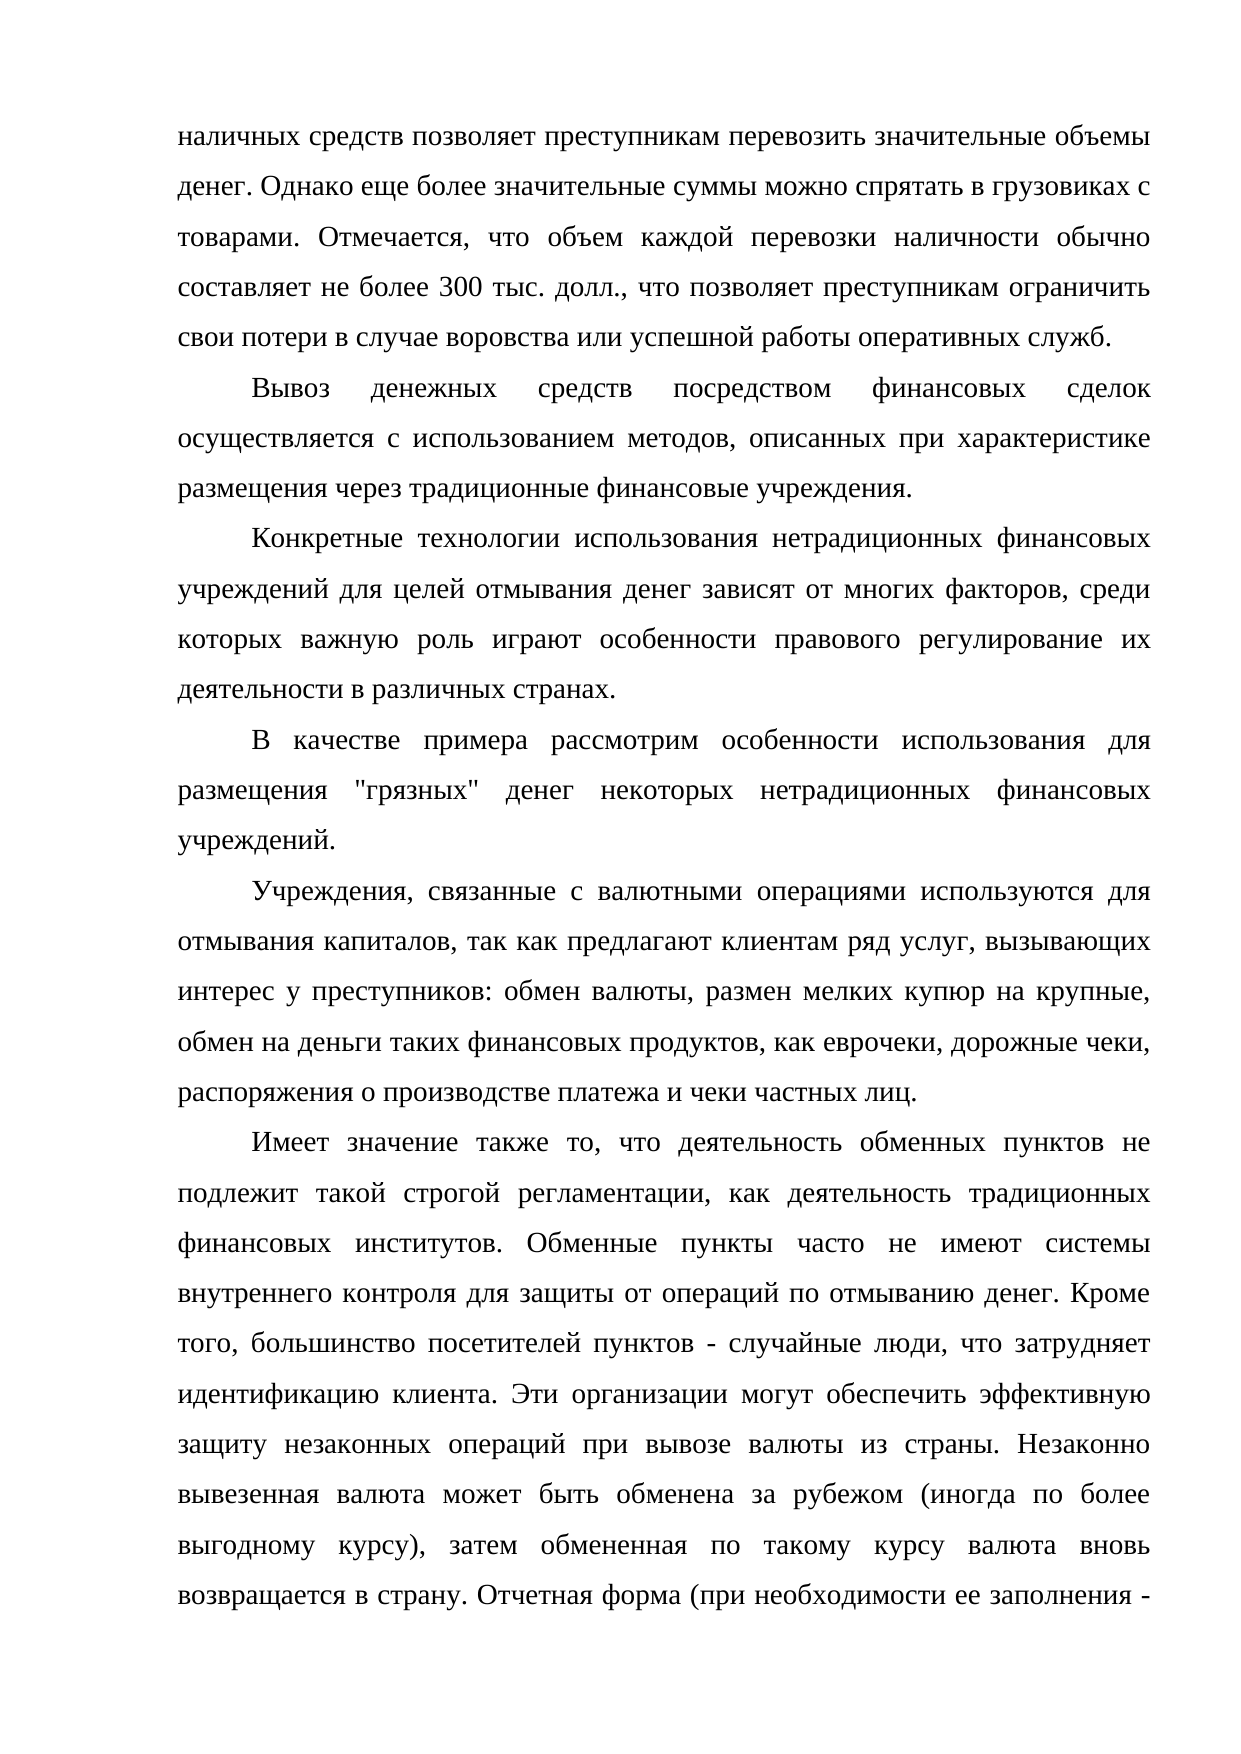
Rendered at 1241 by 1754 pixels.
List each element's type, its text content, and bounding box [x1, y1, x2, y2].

text Учреждения, связанные с валютными операциями используются для отмывания капиталов, так как предлагают клиентам ряд услуг, вызывающих интерес у преступников: обмен валюты, размен мелких купюр на крупные, обмен на деньги таких финансовых продуктов, как еврочеки, дорожные чеки, распоряжения о производстве платежа и чеки частных лиц. [177, 873, 1152, 1108]
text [177, 118, 1152, 353]
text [177, 1124, 1152, 1611]
text В качестве примера рассмотрим особенности использования для размещения "грязных" денег некоторых нетрадиционных финансовых учреждений. [177, 722, 1152, 856]
text Вывоз денежных средств посредством финансовых сделок осуществляется с использованием методов, описанных при характеристике размещения через традиционные финансовые учреждения. [177, 370, 1152, 504]
text Конкретные технологии использования нетрадиционных финансовых учреждений для целей отмывания денег зависят от многих факторов, среди которых важную роль играют особенности правового регулирование их деятельности в различных странах. [177, 521, 1152, 705]
